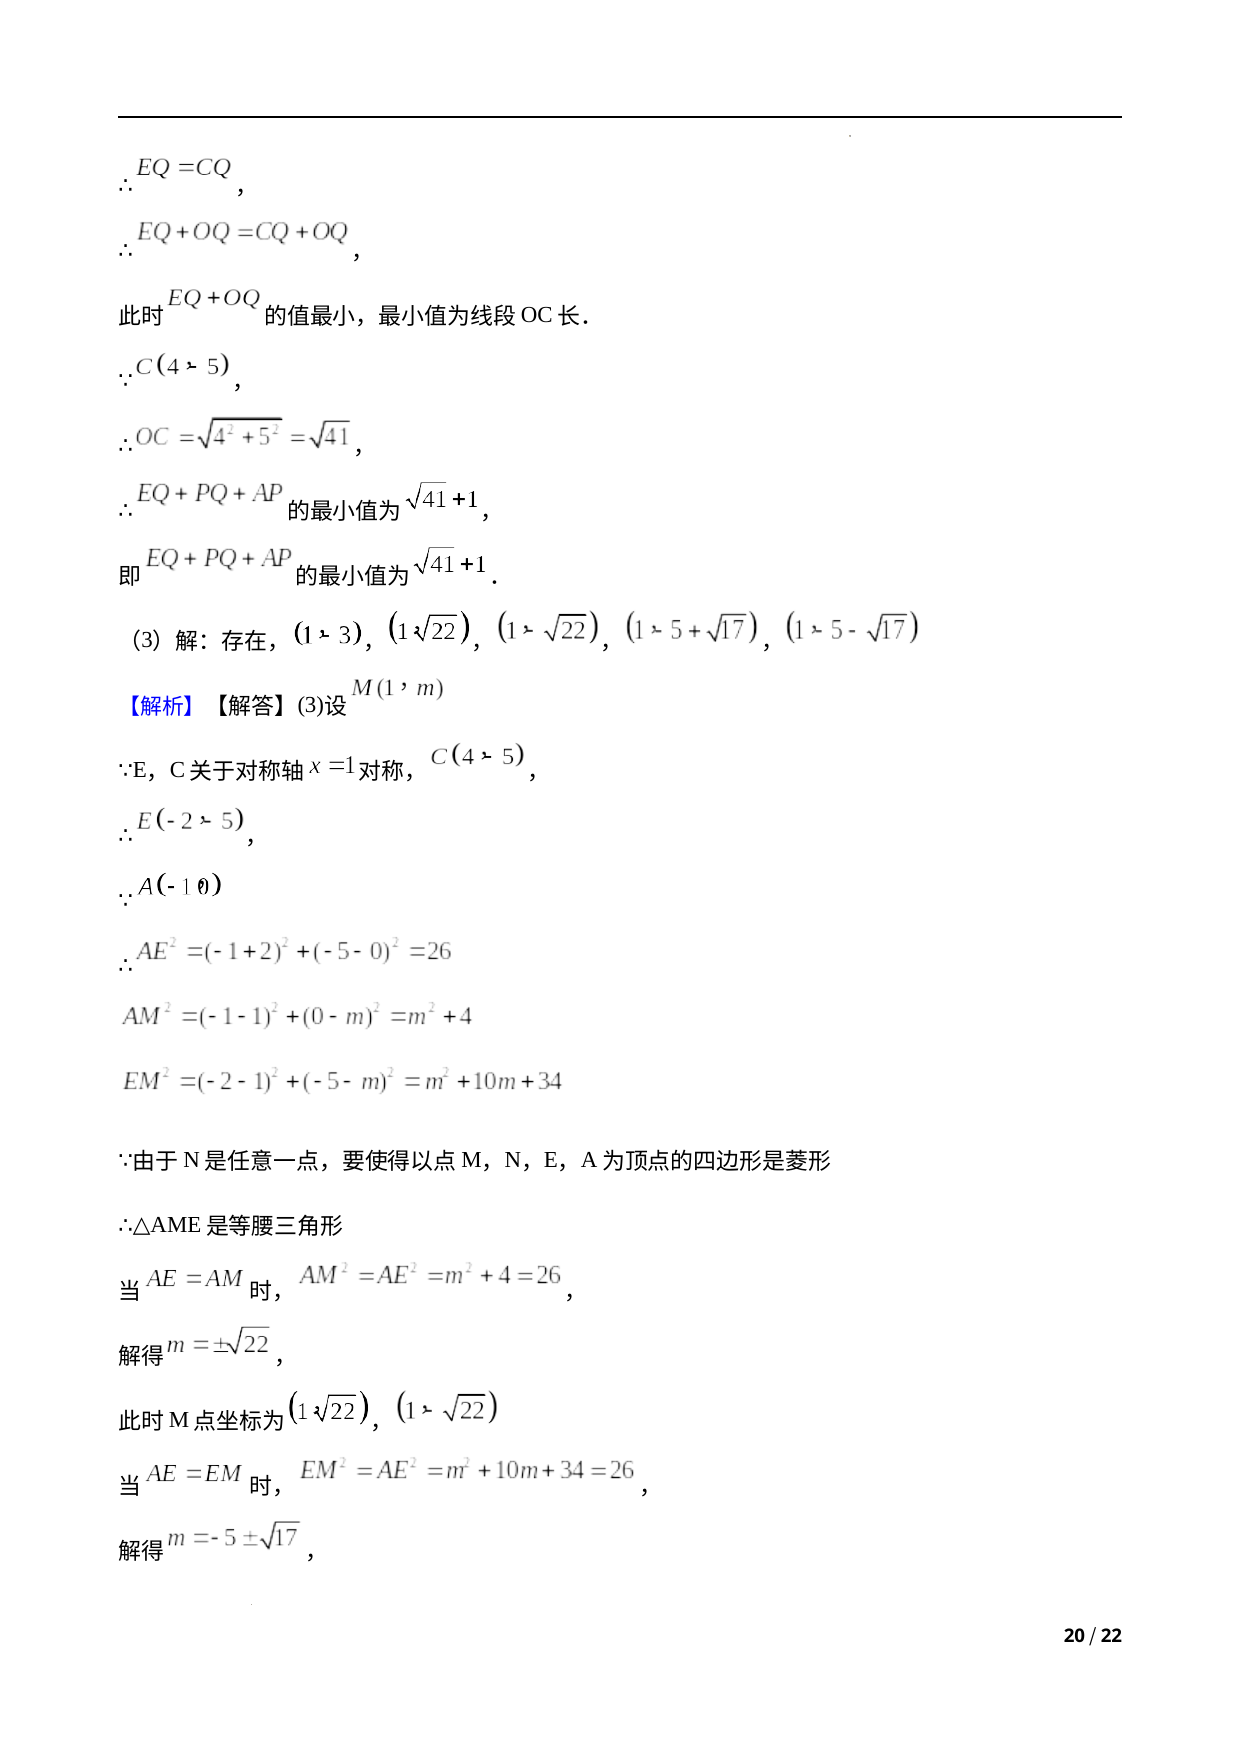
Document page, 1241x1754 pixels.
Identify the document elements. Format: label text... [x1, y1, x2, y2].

text ∵由于N是任意一点，要使得以点M，N，E，A为顶点的四边形是菱形 [118, 1127, 1122, 1192]
text ∴， [118, 802, 1122, 867]
text 即的最小值为． [118, 542, 1122, 607]
text 当时，， [118, 1452, 1122, 1517]
text 解得， [118, 1517, 1122, 1582]
text 此时的值最小，最小值为线段OC长． [118, 282, 1122, 347]
text ∴， [118, 412, 1122, 477]
text ∵E，C关于对称轴对称，， [118, 737, 1122, 802]
text ∴的最小值为， [118, 477, 1122, 542]
text ∵， [118, 347, 1122, 412]
text ∵ [118, 867, 1122, 932]
text 此时M点坐标为， [118, 1387, 1122, 1452]
text ∴△AME是等腰三角形 [118, 1192, 1122, 1257]
text 解得， [118, 1322, 1122, 1387]
text ∴ [118, 932, 1122, 997]
text 当时，， [118, 1257, 1122, 1322]
text 【解析】【解答】(3)设 [118, 672, 1122, 737]
text ∴， [118, 152, 1122, 217]
text ∴， [118, 217, 1122, 282]
text （3）解：存在，，，，， [118, 607, 1122, 672]
